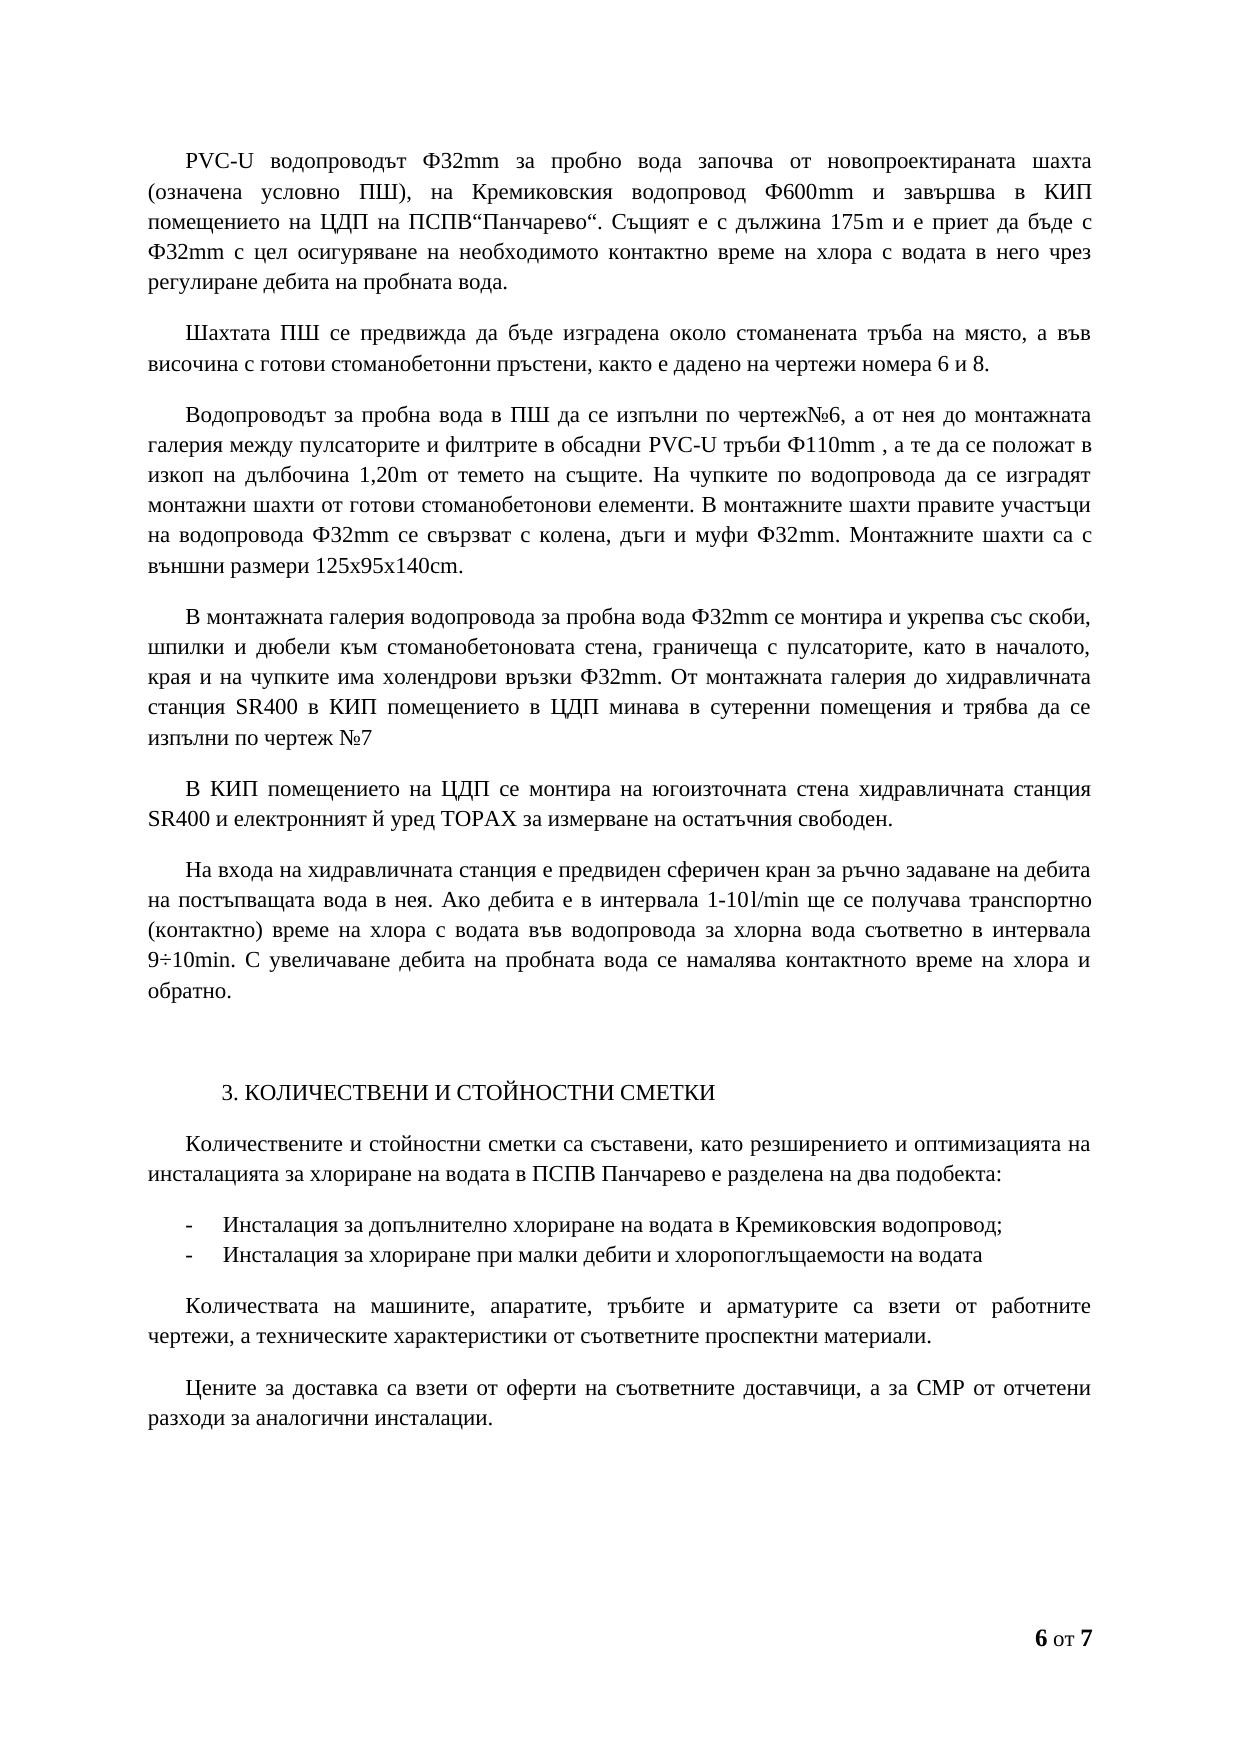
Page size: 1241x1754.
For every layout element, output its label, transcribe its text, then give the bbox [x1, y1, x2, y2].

text Цените за доставка са взети от оферти на съответните доставчици, а за СМР от отчетени разходи за аналогични инсталации. [148, 1374, 1093, 1430]
text На входа на хидравличната станция е предвиден сферичен кран за ръчно задаване на дебита на постъпващата вода в нея. Ако дебита е в интервала 1-10l/min ще се получава транспортно (контактно) време на хлора с водата във водопровода за хлорна вода съответно в интервала 9÷10min. С увеличаване дебита на пробната вода се намалява контактното време на хлора и обратно. [148, 856, 1093, 1003]
text Шахтата ПШ се предвижда да бъде изградена около стоманената тръба на място, а във височина с готови стоманобетонни пръстени, както е дадено на чертежи номера 6 и 8. [148, 319, 1093, 376]
list Инсталация за хлориране при малки дебити и хлоропоглъщаемости на водата [185, 1241, 1093, 1268]
list Инсталация за допълнително хлориране на водата в Кремиковския водопровод; [185, 1211, 1093, 1237]
text Количествата на машините, апаратите, тръбите и арматурите са взети от работните чертежи, а техническите характеристики от съответните проспектни материали. [148, 1292, 1093, 1349]
text В КИП помещението на ЦДП се монтира на югоизточната стена хидравличната станция SR400 и електронният й уред ТОРАХ за измерване на остатъчния свободен. [148, 775, 1093, 831]
text Количествените и стойностни сметки са съставени, като резширението и оптимизацията на инсталацията за хлориране на водата в ПСПВ Панчарево е разделена на два подобекта: [148, 1130, 1093, 1186]
text В монтажната галерия водопровода за пробна вода Ф32mm се монтира и укрепва със скоби, шпилки и дюбели към стоманобетоновата стена, граничеща с пулсаторите, като в началото, края и на чупките има холендрови връзки Ф32mm. От монтажната галерия до хидравличната станция SR400 в КИП помещението в ЦДП минава в сутеренни помещения и трябва да се изпълни по чертеж №7 [148, 603, 1093, 750]
text Водопроводът за пробна вода в ПШ да се изпълни по чертеж№6, а от нея до монтажната галерия между пулсаторите и филтрите в обсадни PVC-U тръби Ф110mm , а те да се положат в изкоп на дълбочина 1,20m от темето на същите. На чупките по водопровода да се изградят монтажни шахти от готови стоманобетонови елементи. В монтажните шахти правите участъци на водопровода Ф32mm се свързват с колена, дъги и муфи Ф32mm. Монтажните шахти са с външни размери 125х95х140cm. [148, 401, 1093, 578]
text 3. КОЛИЧЕСТВЕНИ И СТОЙНОСТНИ СМЕТКИ [148, 1079, 1093, 1105]
text PVC-U водопроводът Ф32mm за пробно вода започва от новопроектираната шахта (означена условно ПШ), на Кремиковския водопровод Ф600mm и завършва в КИП помещението на ЦДП на ПСПВ“Панчарево“. Същият е с дължина 175m и е приет да бъде с Ф32mm с цел осигуряване на необходимото контактно време на хлора с водата в него чрез регулиране дебита на пробната вода. [148, 148, 1093, 295]
